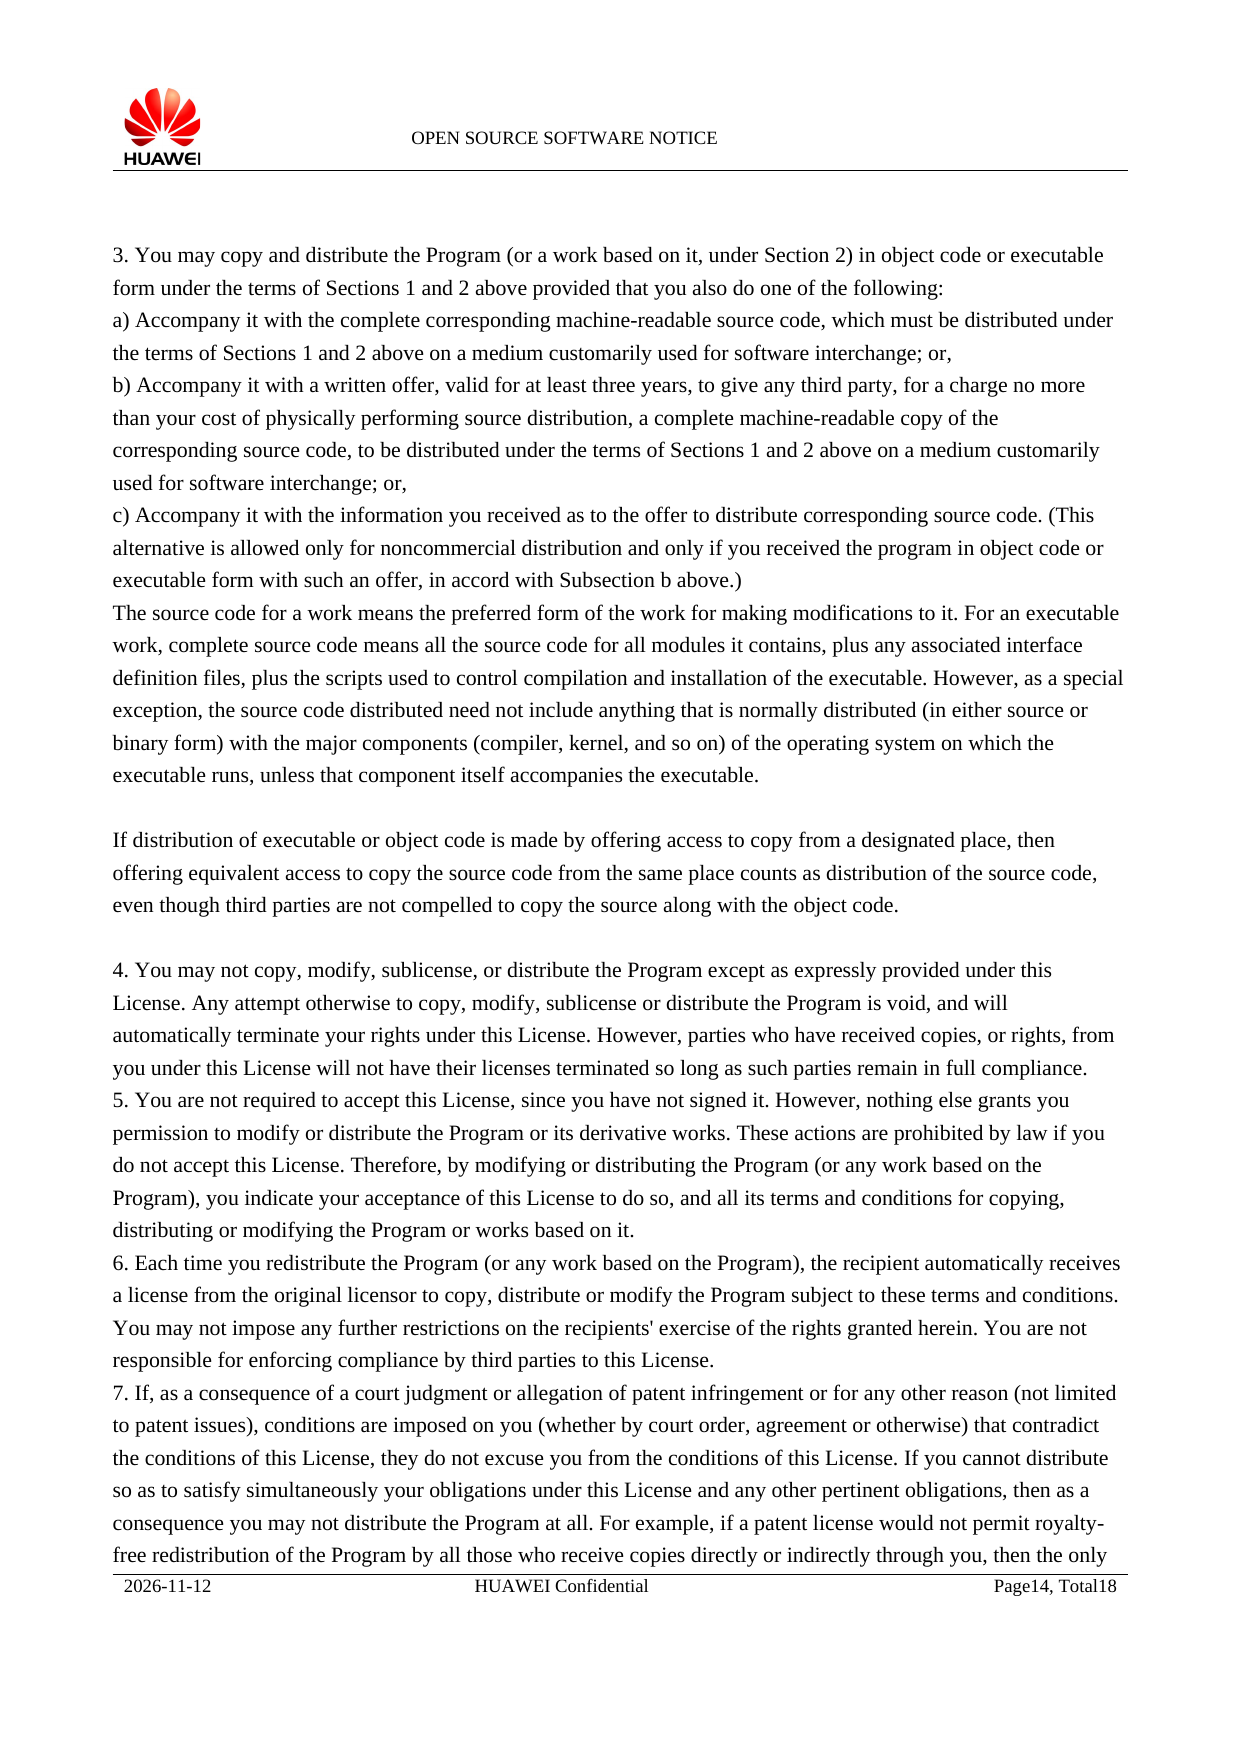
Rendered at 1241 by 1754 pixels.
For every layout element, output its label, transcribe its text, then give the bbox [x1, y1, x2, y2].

picture [124, 88, 201, 165]
